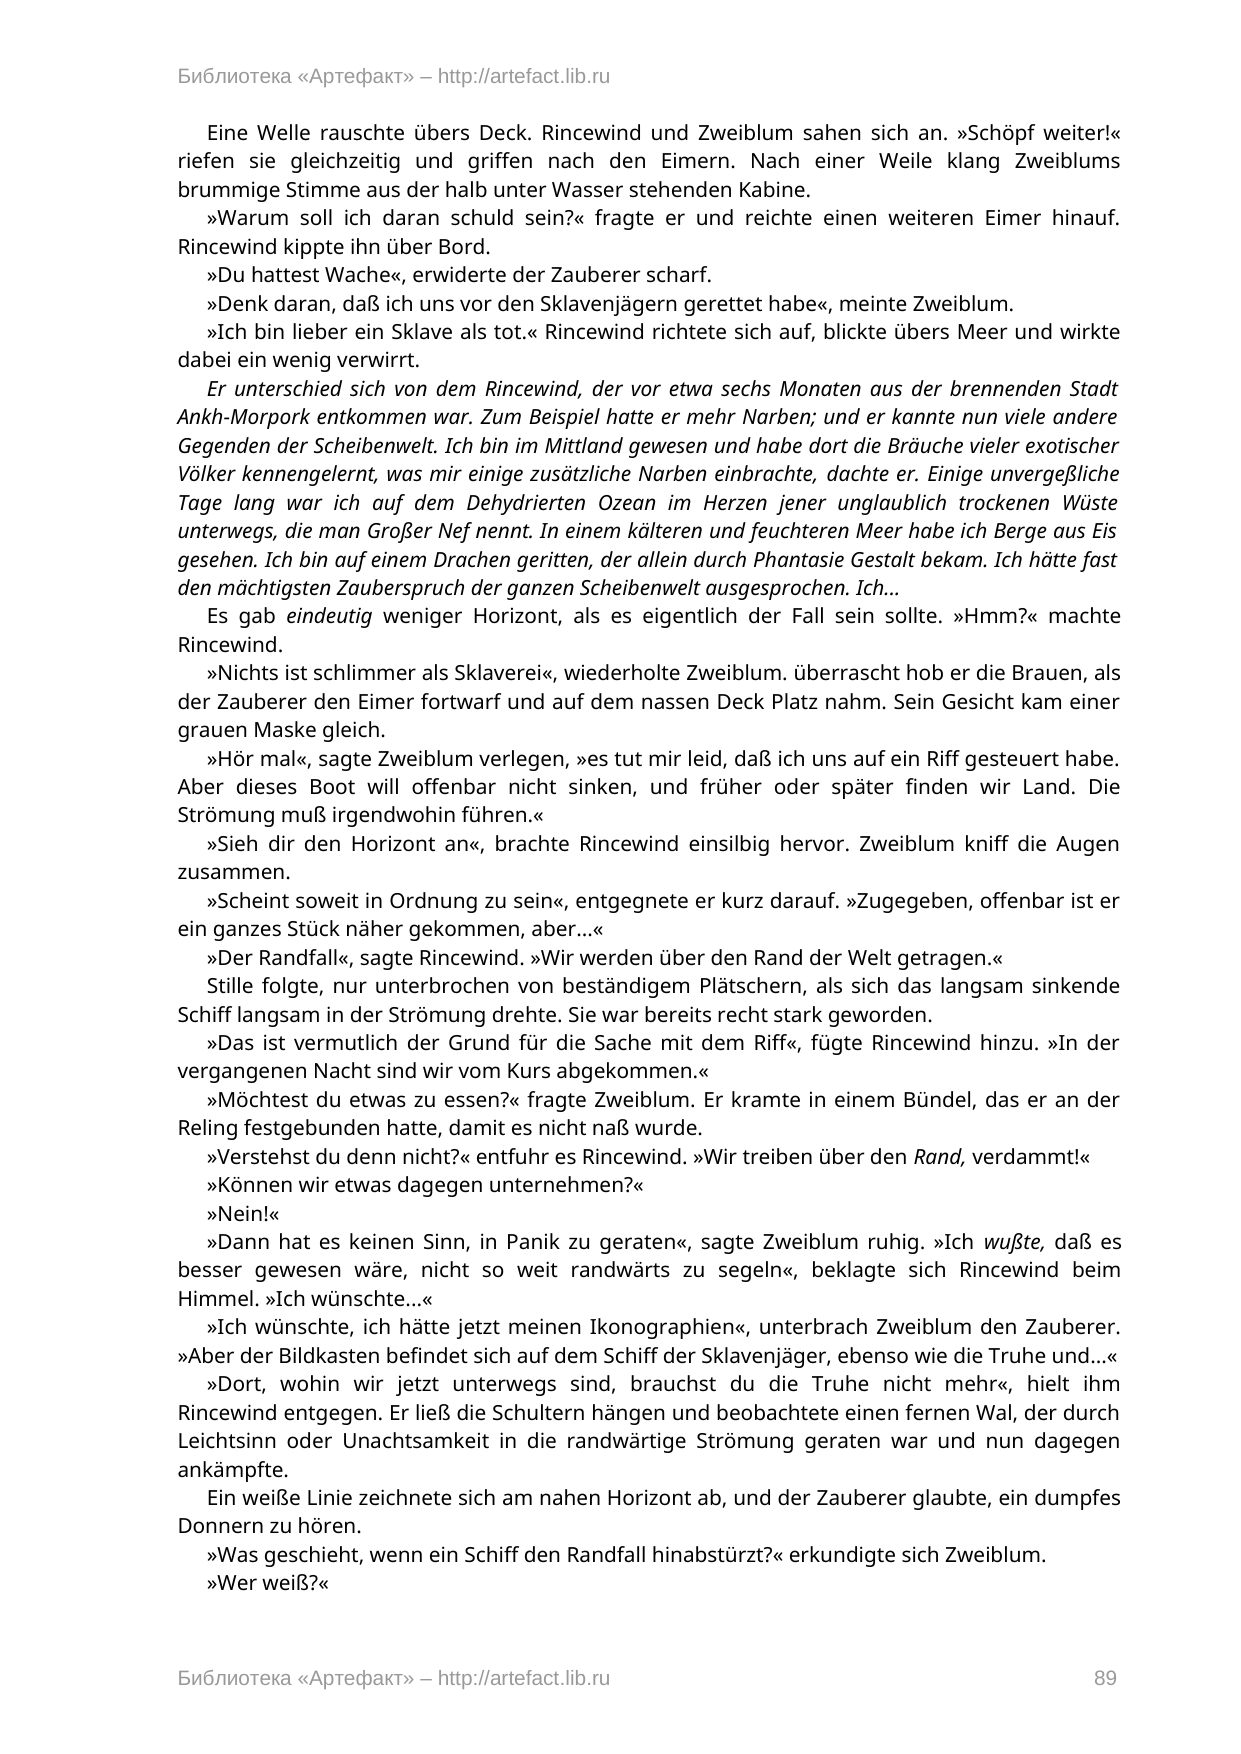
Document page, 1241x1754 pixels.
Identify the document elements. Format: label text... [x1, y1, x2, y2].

text Es gab eindeutig weniger Horizont, als es eigentlich der Fall sein sollte. »Hmm?« machte Rincewind. [177, 602, 1122, 658]
text »Verstehst du denn nicht?« entfuhr es Rincewind. »Wir treiben über den Rand, verdammt!« [177, 1142, 1122, 1170]
text »Denk daran, daß ich uns vor den Sklavenjägern gerettet habe«, meinte Zweiblum. [177, 289, 1122, 317]
text »Ich wünschte, ich hätte jetzt meinen Ikonographien«, unterbrach Zweiblum den Zauberer. »Aber der Bildkasten befindet sich auf dem Schiff der Sklavenjäger, ebenso wie die Truhe und...« [177, 1312, 1122, 1369]
text »Ich bin lieber ein Sklave als tot.« Rincewind richtete sich auf, blickte übers Meer und wirkte dabei ein wenig verwirrt. [177, 317, 1122, 374]
text »Was geschieht, wenn ein Schiff den Randfall hinabstürzt?« erkundigte sich Zweiblum. [177, 1540, 1122, 1568]
text »Nichts ist schlimmer als Sklaverei«, wiederholte Zweiblum. überrascht hob er die Brauen, als der Zauberer den Eimer fortwarf und auf dem nassen Deck Platz nahm. Sein Gesicht kam einer grauen Maske gleich. [177, 658, 1122, 744]
text »Du hattest Wache«, erwiderte der Zauberer scharf. [177, 260, 1122, 289]
text »Wer weiß?« [177, 1568, 1122, 1597]
text »Sieh dir den Horizont an«, brachte Rincewind einsilbig hervor. Zweiblum kniff die Augen zusammen. [177, 829, 1122, 886]
text »Dort, wohin wir jetzt unterwegs sind, brauchst du die Truhe nicht mehr«, hielt ihm Rincewind entgegen. Er ließ die Schultern hängen und beobachtete einen fernen Wal, der durch Leichtsinn oder Unachtsamkeit in die randwärtige Strömung geraten war und nun dagegen ankämpfte. [177, 1369, 1122, 1483]
text »Das ist vermutlich der Grund für die Sache mit dem Riff«, fügte Rincewind hinzu. »In der vergangenen Nacht sind wir vom Kurs abgekommen.« [177, 1028, 1122, 1085]
text »Dann hat es keinen Sinn, in Panik zu geraten«, sagte Zweiblum ruhig. »Ich wußte, daß es besser gewesen wäre, nicht so weit randwärts zu segeln«, beklagte sich Rincewind beim Himmel. »Ich wünschte...« [177, 1227, 1122, 1312]
text »Scheint soweit in Ordnung zu sein«, entgegnete er kurz darauf. »Zugegeben, offenbar ist er ein ganzes Stück näher gekommen, aber...« [177, 886, 1122, 943]
text »Nein!« [177, 1199, 1122, 1227]
text »Warum soll ich daran schuld sein?« fragte er und reichte einen weiteren Eimer hinauf. Rincewind kippte ihn über Bord. [177, 203, 1122, 260]
text »Hör mal«, sagte Zweiblum verlegen, »es tut mir leid, daß ich uns auf ein Riff gesteuert habe. Aber dieses Boot will offenbar nicht sinken, und früher oder später finden wir Land. Die Strömung muß irgendwohin führen.« [177, 744, 1122, 829]
text »Der Randfall«, sagte Rincewind. »Wir werden über den Rand der Welt getragen.« [177, 943, 1122, 971]
text »Möchtest du etwas zu essen?« fragte Zweiblum. Er kramte in einem Bündel, das er an der Reling festgebunden hatte, damit es nicht naß wurde. [177, 1085, 1122, 1142]
text Eine Welle rauschte übers Deck. Rincewind und Zweiblum sahen sich an. »Schöpf weiter!« riefen sie gleichzeitig und griffen nach den Eimern. Nach einer Weile klang Zweiblums brummige Stimme aus der halb unter Wasser stehenden Kabine. [177, 118, 1122, 203]
text Er unterschied sich von dem Rincewind, der vor etwa sechs Monaten aus der brennenden Stadt Ankh-Morpork entkommen war. Zum Beispiel hatte er mehr Narben; und er kannte nun viele andere Gegenden der Scheibenwelt. Ich bin im Mittland gewesen und habe dort die Bräuche vieler exotischer Völker kennengelernt, was mir einige zusätzliche Narben einbrachte, dachte er. Einige unvergeßliche Tage lang war ich auf dem Dehydrierten Ozean im Herzen jener unglaublich trockenen Wüste unterwegs, die man Großer Nef nennt. In einem kälteren und feuchteren Meer habe ich Berge aus Eis gesehen. Ich bin auf einem Drachen geritten, der allein durch Phantasie Gestalt bekam. Ich hätte fast den mächtigsten Zauberspruch der ganzen Scheibenwelt ausgesprochen. Ich... [177, 374, 1122, 602]
text »Können wir etwas dagegen unternehmen?« [177, 1170, 1122, 1199]
text Stille folgte, nur unterbrochen von beständigem Plätschern, als sich das langsam sinkende Schiff langsam in der Strömung drehte. Sie war bereits recht stark geworden. [177, 971, 1122, 1028]
text Ein weiße Linie zeichnete sich am nahen Horizont ab, und der Zauberer glaubte, ein dumpfes Donnern zu hören. [177, 1483, 1122, 1540]
